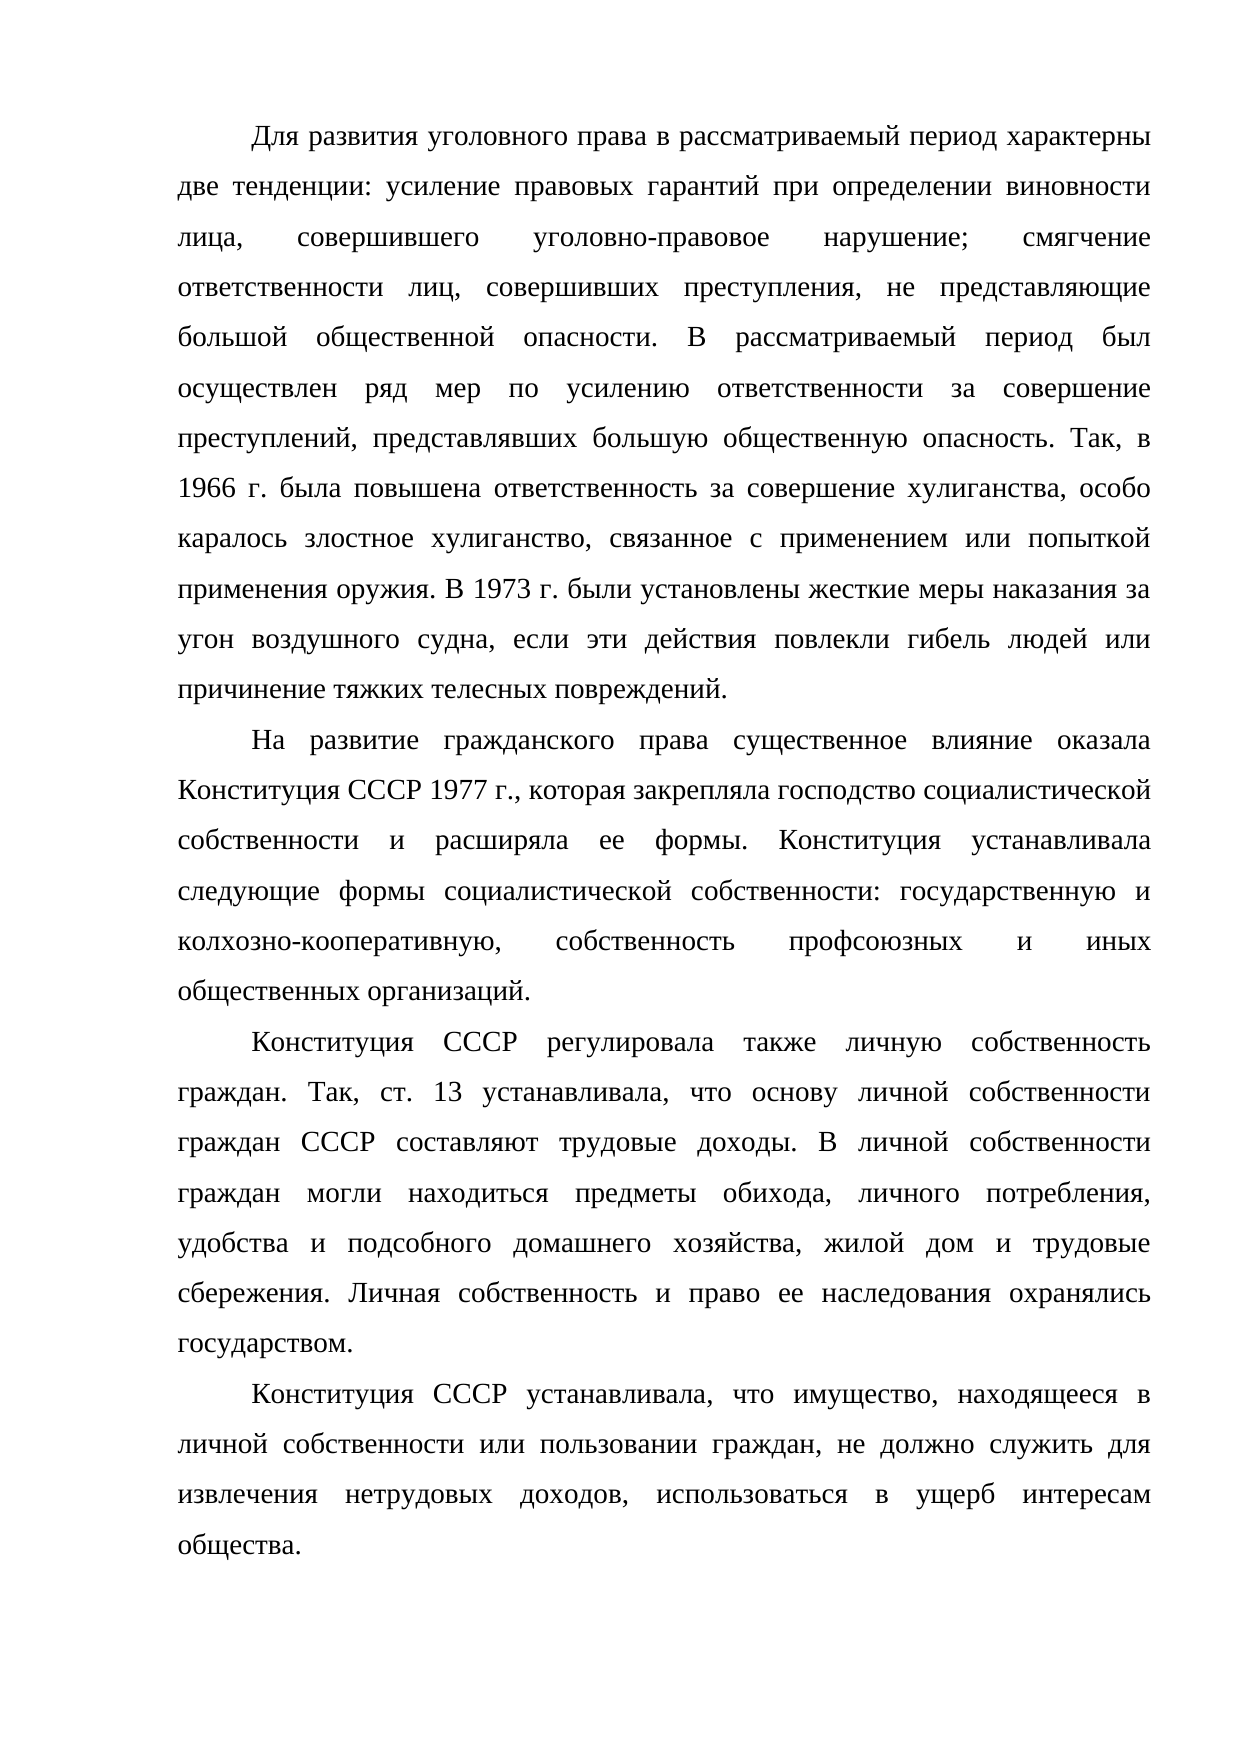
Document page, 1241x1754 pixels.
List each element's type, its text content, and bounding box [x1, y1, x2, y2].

text Конституция СССР устанавливала, что имущество, находящееся в личной собственности или пользовании граждан, не должно служить для извлечения нетрудовых доходов, использоваться в ущерб интересам общества. [177, 1376, 1152, 1560]
text На развитие гражданского права существенное влияние оказала Конституция СССР 1977 г., которая закрепляла господство социалистической собственности и расширяла ее формы. Конституция устанавливала следующие формы социалистической собственности: государственную и колхозно-кооперативную, собственность профсоюзных и иных общественных организаций. [177, 722, 1152, 1007]
text Конституция СССР регулировала также личную собственность граждан. Так, ст. 13 устанавливала, что основу личной собственности граждан СССР составляют трудовые доходы. В личной собственности граждан могли находиться предметы обихода, личного потребления, удобства и подсобного домашнего хозяйства, жилой дом и трудовые сбережения. Личная собственность и право ее наследования охранялись государством. [177, 1024, 1152, 1359]
text Для развития уголовного права в рассматриваемый период характерны две тенденции: усиление правовых гарантий при определении виновности лица, совершившего уголовно-правовое нарушение; смягчение ответственности лиц, совершивших преступления, не представляющие большой общественной опасности. В рассматриваемый период был осуществлен ряд мер по усилению ответственности за совершение преступлений, представлявших большую общественную опасность. Так, в 1966 г. была повышена ответственность за совершение хулиганства, особо каралось злостное хулиганство, связанное с применением или попыткой применения оружия. В 1973 г. были установлены жесткие меры наказания за угон воздушного судна, если эти действия повлекли гибель людей или причинение тяжких телесных повреждений. [177, 118, 1152, 705]
